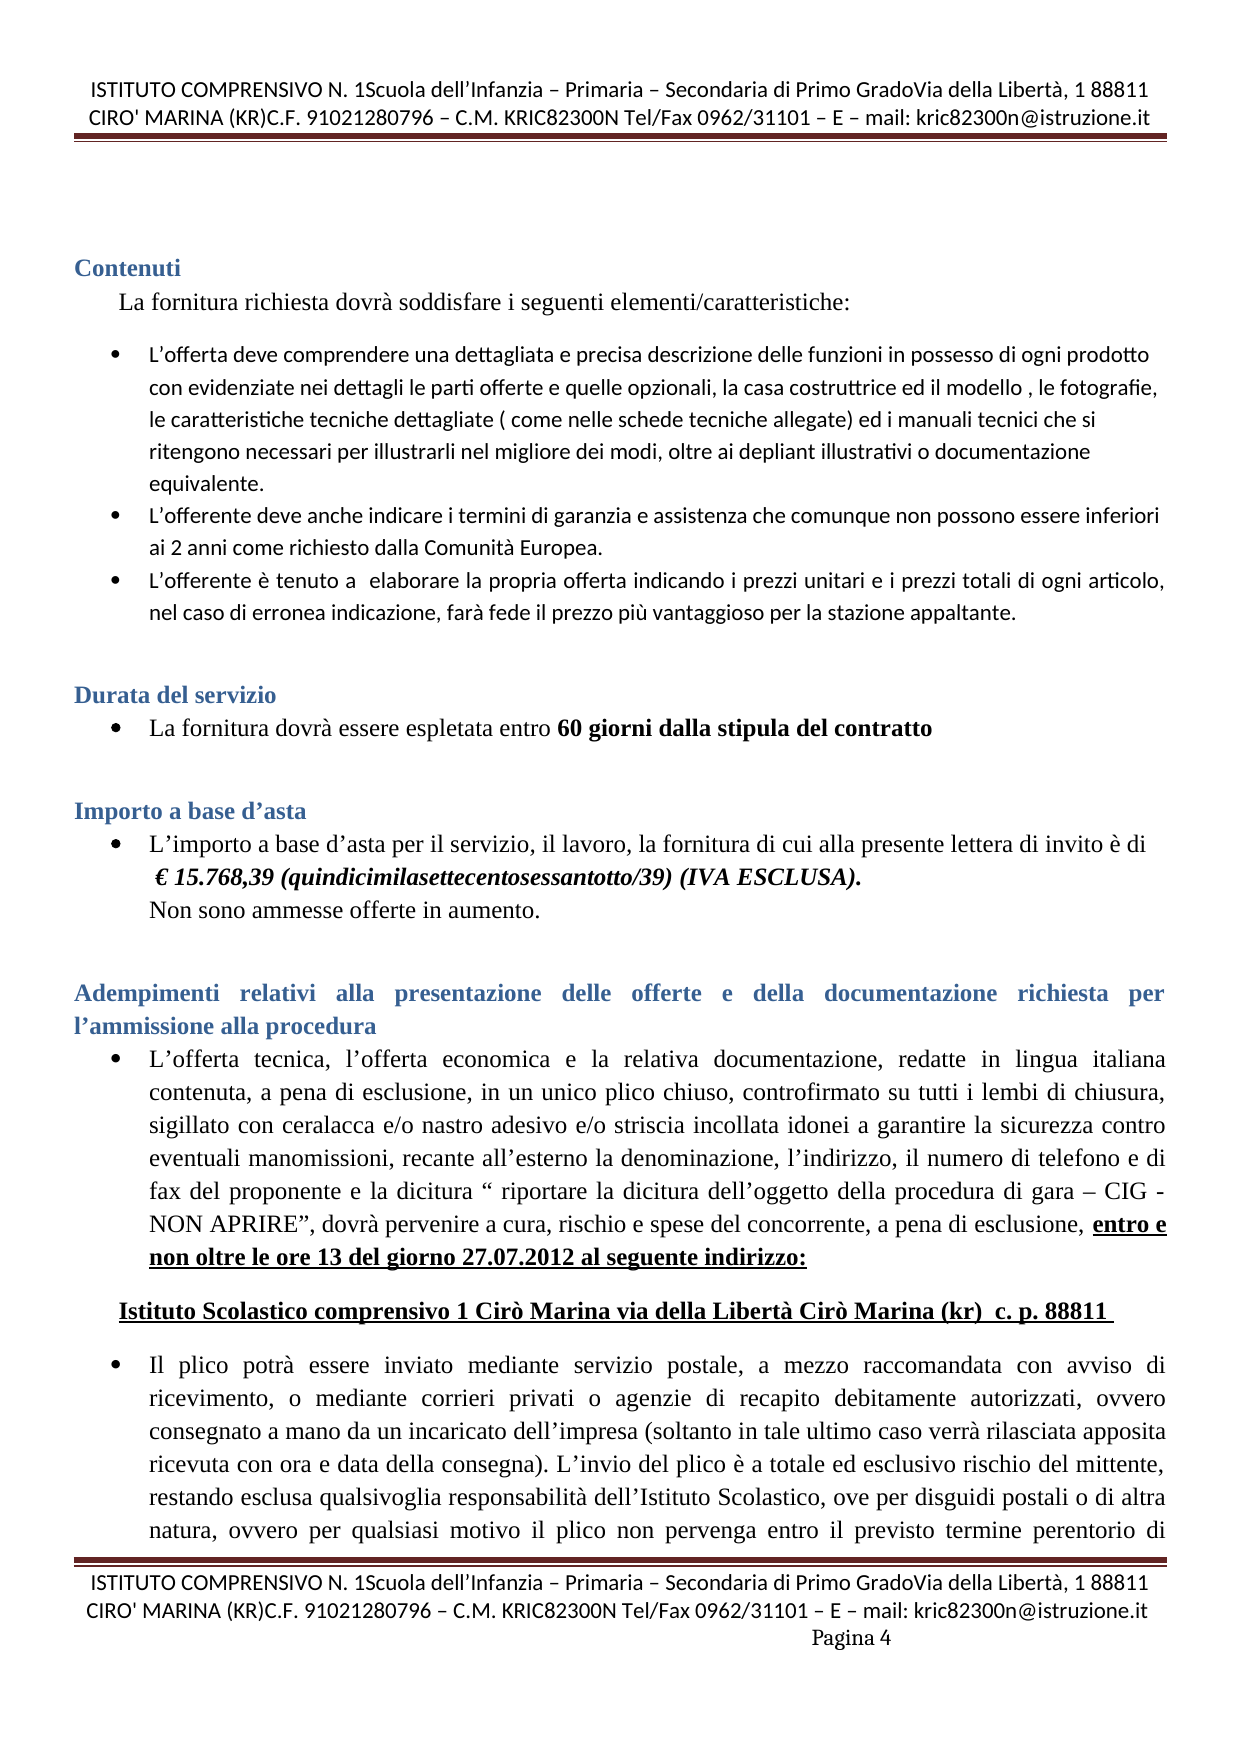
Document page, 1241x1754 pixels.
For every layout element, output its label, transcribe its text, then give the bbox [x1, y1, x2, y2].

list € 15.768,39 (quindicimilasettecentosessantotto/39) (IVA ESCLUSA). [149, 862, 1167, 891]
list La fornitura dovrà essere espletata entro 60 giorni dalla stipula del contratto [111, 713, 1167, 742]
list L’offerta deve comprendere una dettagliata e precisa descrizione delle funzioni in possesso di ogni prodotto con evidenziate nei dettagli le parti offerte e quelle opzionali, la casa costruttrice ed il modello , le fotografie, le caratteristiche tecniche dettagliate ( come nelle schede tecniche allegate) ed i manuali tecnici che si ritengono necessari per illustrarli nel migliore dei modi, oltre ai depliant illustrativi o documentazione equivalente. [111, 340, 1167, 497]
list L’offerente è tenuto a elaborare la propria offerta indicando i prezzi unitari e i prezzi totali di ogni articolo, nel caso di erronea indicazione, farà fede il prezzo più vantaggioso per la stazione appaltante. [111, 566, 1167, 626]
list L’offerta tecnica, l’offerta economica e la relativa documentazione, redatte in lingua italiana contenuta, a pena di esclusione, in un unico plico chiuso, controfirmato su tutti i lembi di chiusura, sigillato con ceralacca e/o nastro adesivo e/o striscia incollata idonei a garantire la sicurezza contro eventuali manomissioni, recante all’esterno la denominazione, l’indirizzo, il numero di telefono e di fax del proponente e la dicitura “ riportare la dicitura dell’oggetto della procedura di gara – CIG -NON APRIRE”, dovrà pervenire a cura, rischio e spese del concorrente, a pena di esclusione, entro e non oltre le ore 13 del giorno 27.07.2012 al seguente indirizzo: [111, 1044, 1167, 1271]
list L’offerente deve anche indicare i termini di garanzia e assistenza che comunque non possono essere inferiori ai 2 anni come richiesto dalla Comunità Europea. [111, 501, 1167, 562]
subtitle Importo a base d’asta [74, 796, 1167, 825]
list Non sono ammesse offerte in aumento. [149, 895, 1167, 924]
text Istituto Scolastico comprensivo 1 Cirò Marina via della Libertà Cirò Marina (kr) c. p. 88811 [74, 1296, 1167, 1325]
subtitle Contenuti [74, 253, 1167, 282]
text La fornitura richiesta dovrà soddisfare i seguenti elementi/caratteristiche: [74, 287, 1167, 315]
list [111, 1350, 1167, 1544]
subtitle Adempimenti relativi alla presentazione delle offerte e della documentazione richiesta per l’ammissione alla procedura [74, 978, 1167, 1040]
subtitle Durata del servizio [74, 680, 1167, 709]
list L’importo a base d’asta per il servizio, il lavoro, la fornitura di cui alla presente lettera di invito è di [111, 829, 1167, 858]
